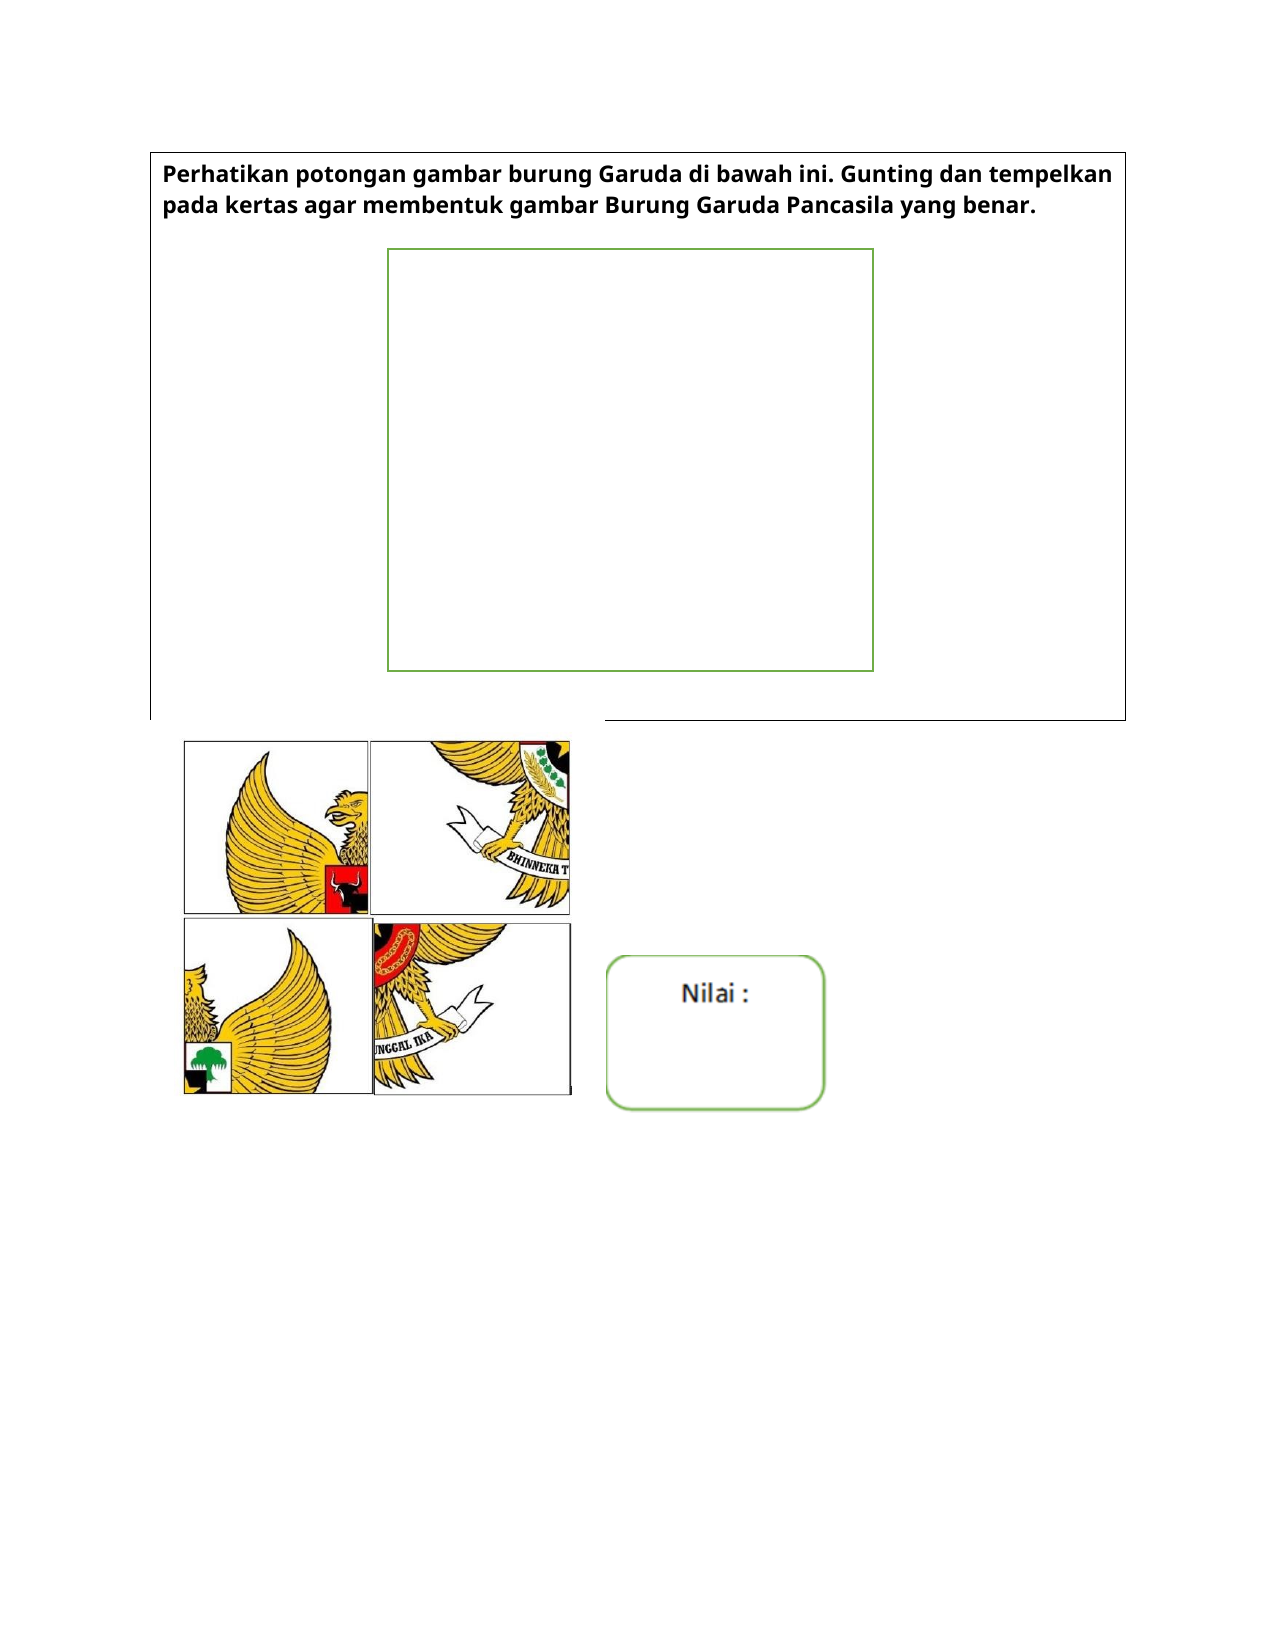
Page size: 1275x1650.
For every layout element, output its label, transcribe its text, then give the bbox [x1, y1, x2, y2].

table_cell Perhatikan potongan gambar burung Garuda di bawah ini. Gunting dan tempelkan pada kertas agar membentuk gambar Burung Garuda Pancasila yang benar. [151, 153, 1125, 720]
picture [150, 720, 605, 1114]
picture [606, 955, 831, 1115]
